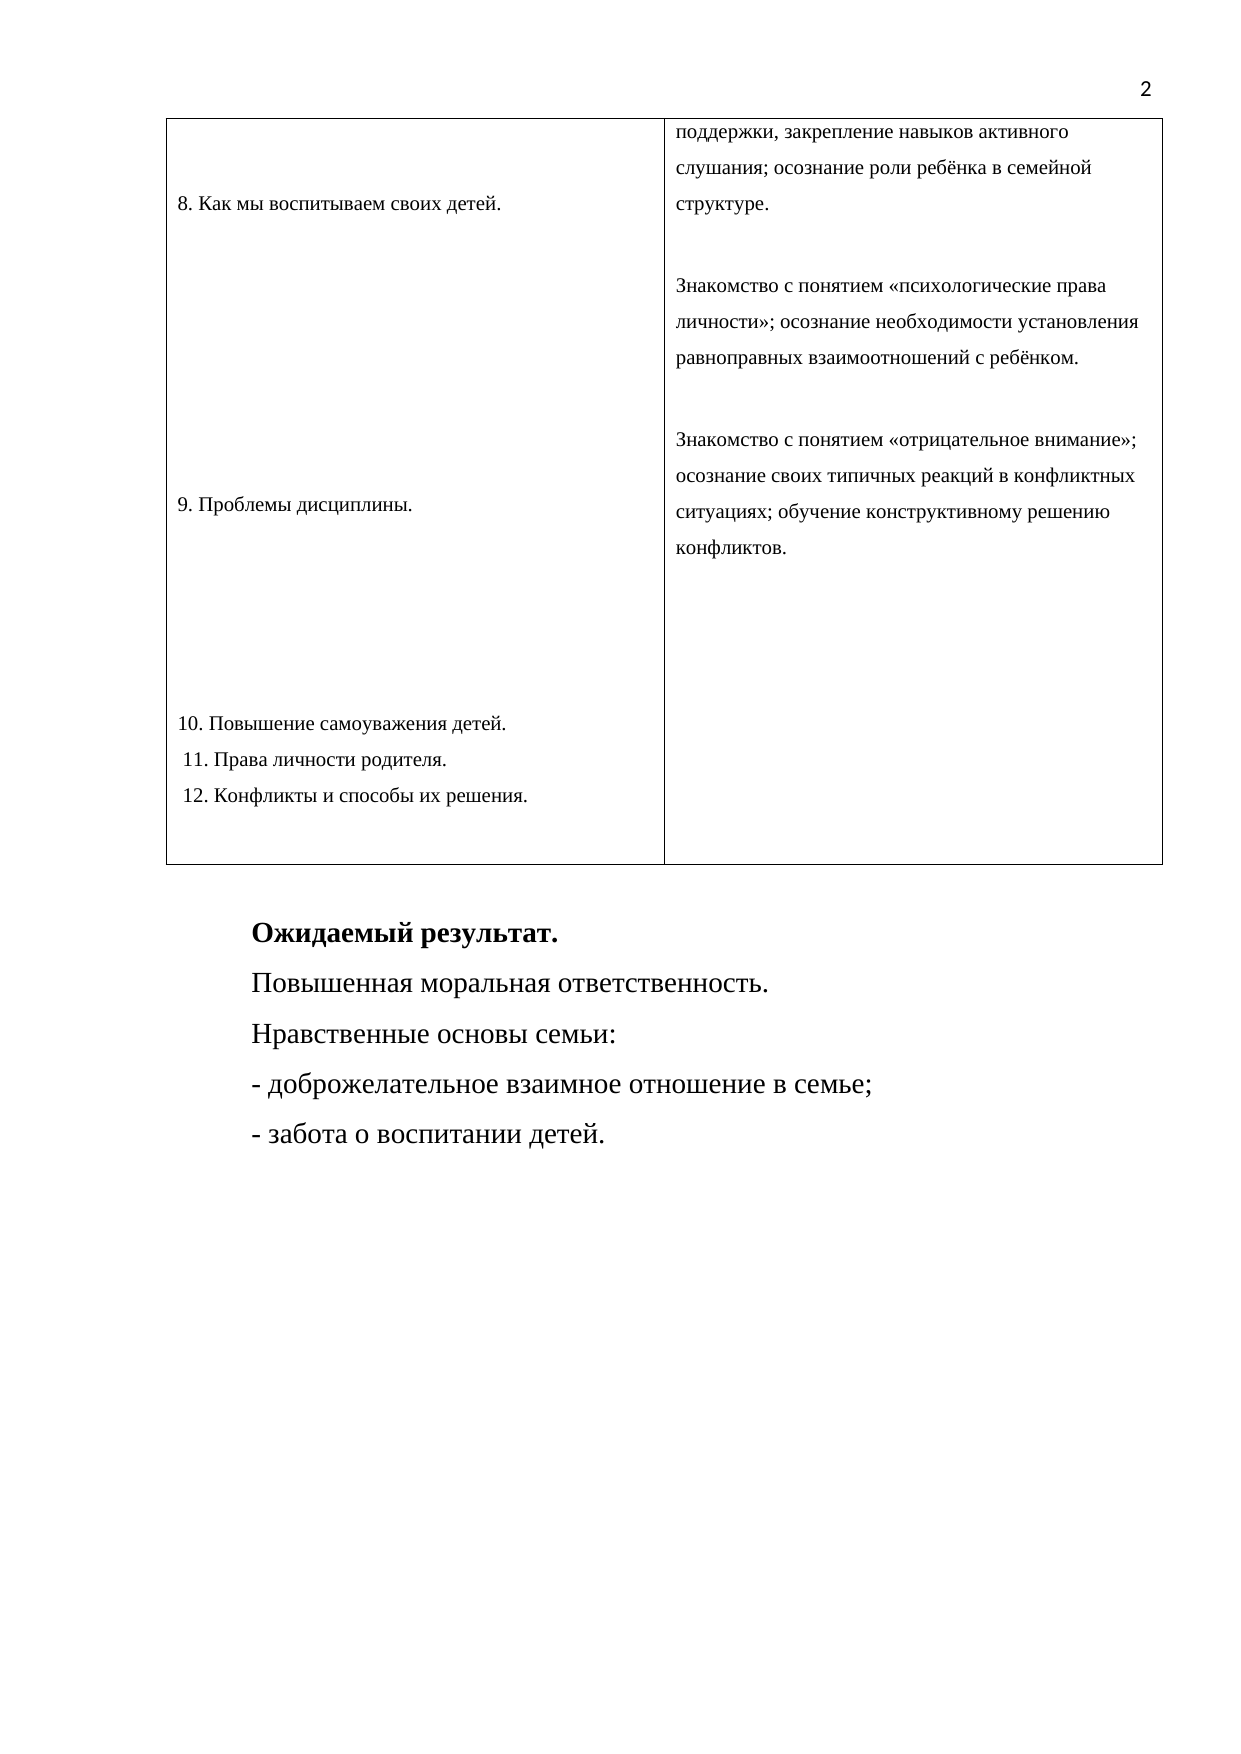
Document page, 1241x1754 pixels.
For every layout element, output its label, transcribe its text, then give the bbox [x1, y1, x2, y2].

text Повышенная моральная ответственность. [177, 966, 1152, 999]
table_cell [665, 119, 1162, 864]
text - доброжелательное взаимное отношение в семье; [177, 1066, 1152, 1100]
text Нравственные основы семьи: [177, 1016, 1152, 1049]
text - забота о воспитании детей. [177, 1116, 1152, 1150]
text Ожидаемый результат. [177, 915, 1152, 949]
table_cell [167, 119, 664, 864]
